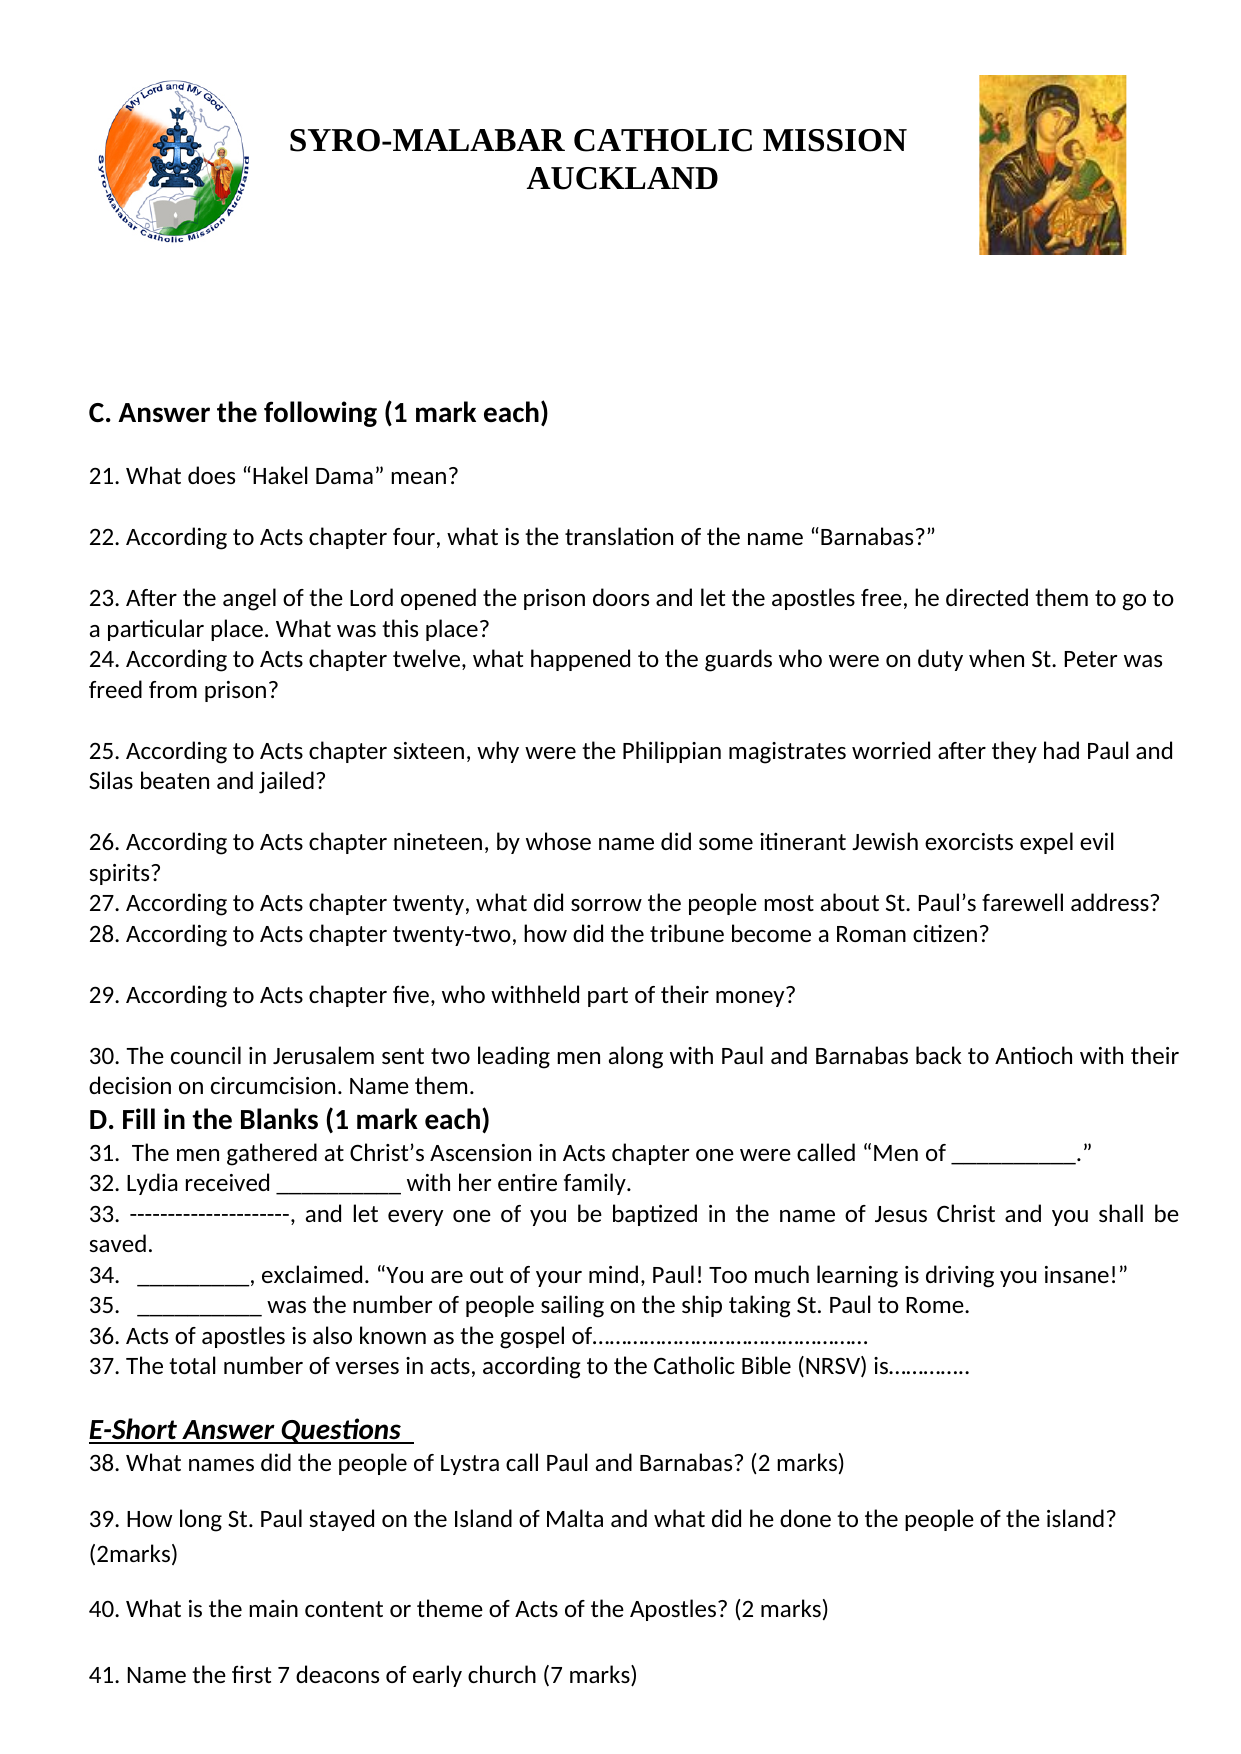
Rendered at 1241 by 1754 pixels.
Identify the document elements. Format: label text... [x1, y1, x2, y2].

text 36. Acts of apostles is also known as the gospel of………………………………………… [89, 1320, 1181, 1350]
text 31. The men gathered at Christ’s Ascension in Acts chapter one were called “Men of __________.” [89, 1137, 1181, 1167]
text D. Fill in the Blanks (1 mark each) [89, 1101, 1181, 1137]
text 21. What does “Hakel Dama” mean? [89, 460, 1181, 491]
text 34. _________, exclaimed. “You are out of your mind, Paul! Too much learning is driving you insane!” [89, 1259, 1181, 1289]
text 33. ---------------------, and let every one of you be baptized in the name of Jesus Christ and you shall be saved. [89, 1198, 1181, 1259]
picture [979, 75, 1127, 255]
text C. Answer the following (1 mark each) [89, 394, 1181, 429]
text 41. Name the first 7 deacons of early church (7 marks) [89, 1659, 1181, 1690]
text 25. According to Acts chapter sixteen, why were the Philippian magistrates worried after they had Paul and Silas beaten and jailed? [89, 735, 1181, 796]
picture [88, 75, 255, 249]
text 37. The total number of verses in acts, according to the Catholic Bible (NRSV) is………….. [89, 1350, 1181, 1381]
text 40. What is the main content or theme of Acts of the Apostles? (2 marks) [89, 1594, 1181, 1624]
text 28. According to Acts chapter twenty-two, how did the tribune become a Roman citizen? [89, 918, 1181, 948]
text 38. What names did the people of Lystra call Paul and Barnabas? (2 marks) [89, 1447, 1181, 1477]
text 27. According to Acts chapter twenty, what did sorrow the people most about St. Paul’s farewell address? [89, 887, 1181, 918]
text 23. After the angel of the Lord opened the prison doors and let the apostles free, he directed them to go to a particular place. What was this place? [89, 582, 1181, 643]
text 24. According to Acts chapter twelve, what happened to the guards who were on duty when St. Peter was freed from prison? [89, 643, 1181, 704]
text 39. How long St. Paul stayed on the Island of Malta and what did he done to the people of the island?(2marks) [89, 1503, 1181, 1568]
text 35. __________ was the number of people sailing on the ship taking St. Paul to Rome. [89, 1289, 1181, 1320]
text 30. The council in Jerusalem sent two leading men along with Paul and Barnabas back to Antioch with their decision on circumcision. Name them. [89, 1040, 1181, 1101]
text 29. According to Acts chapter five, who withheld part of their money? [89, 979, 1181, 1009]
text E-Short Answer Questions [89, 1411, 1181, 1447]
text 32. Lydia received __________ with her entire family. [89, 1167, 1181, 1198]
text 22. According to Acts chapter four, what is the translation of the name “Barnabas?” [89, 521, 1181, 552]
text 26. According to Acts chapter nineteen, by whose name did some itinerant Jewish exorcists expel evil spirits? [89, 826, 1181, 887]
